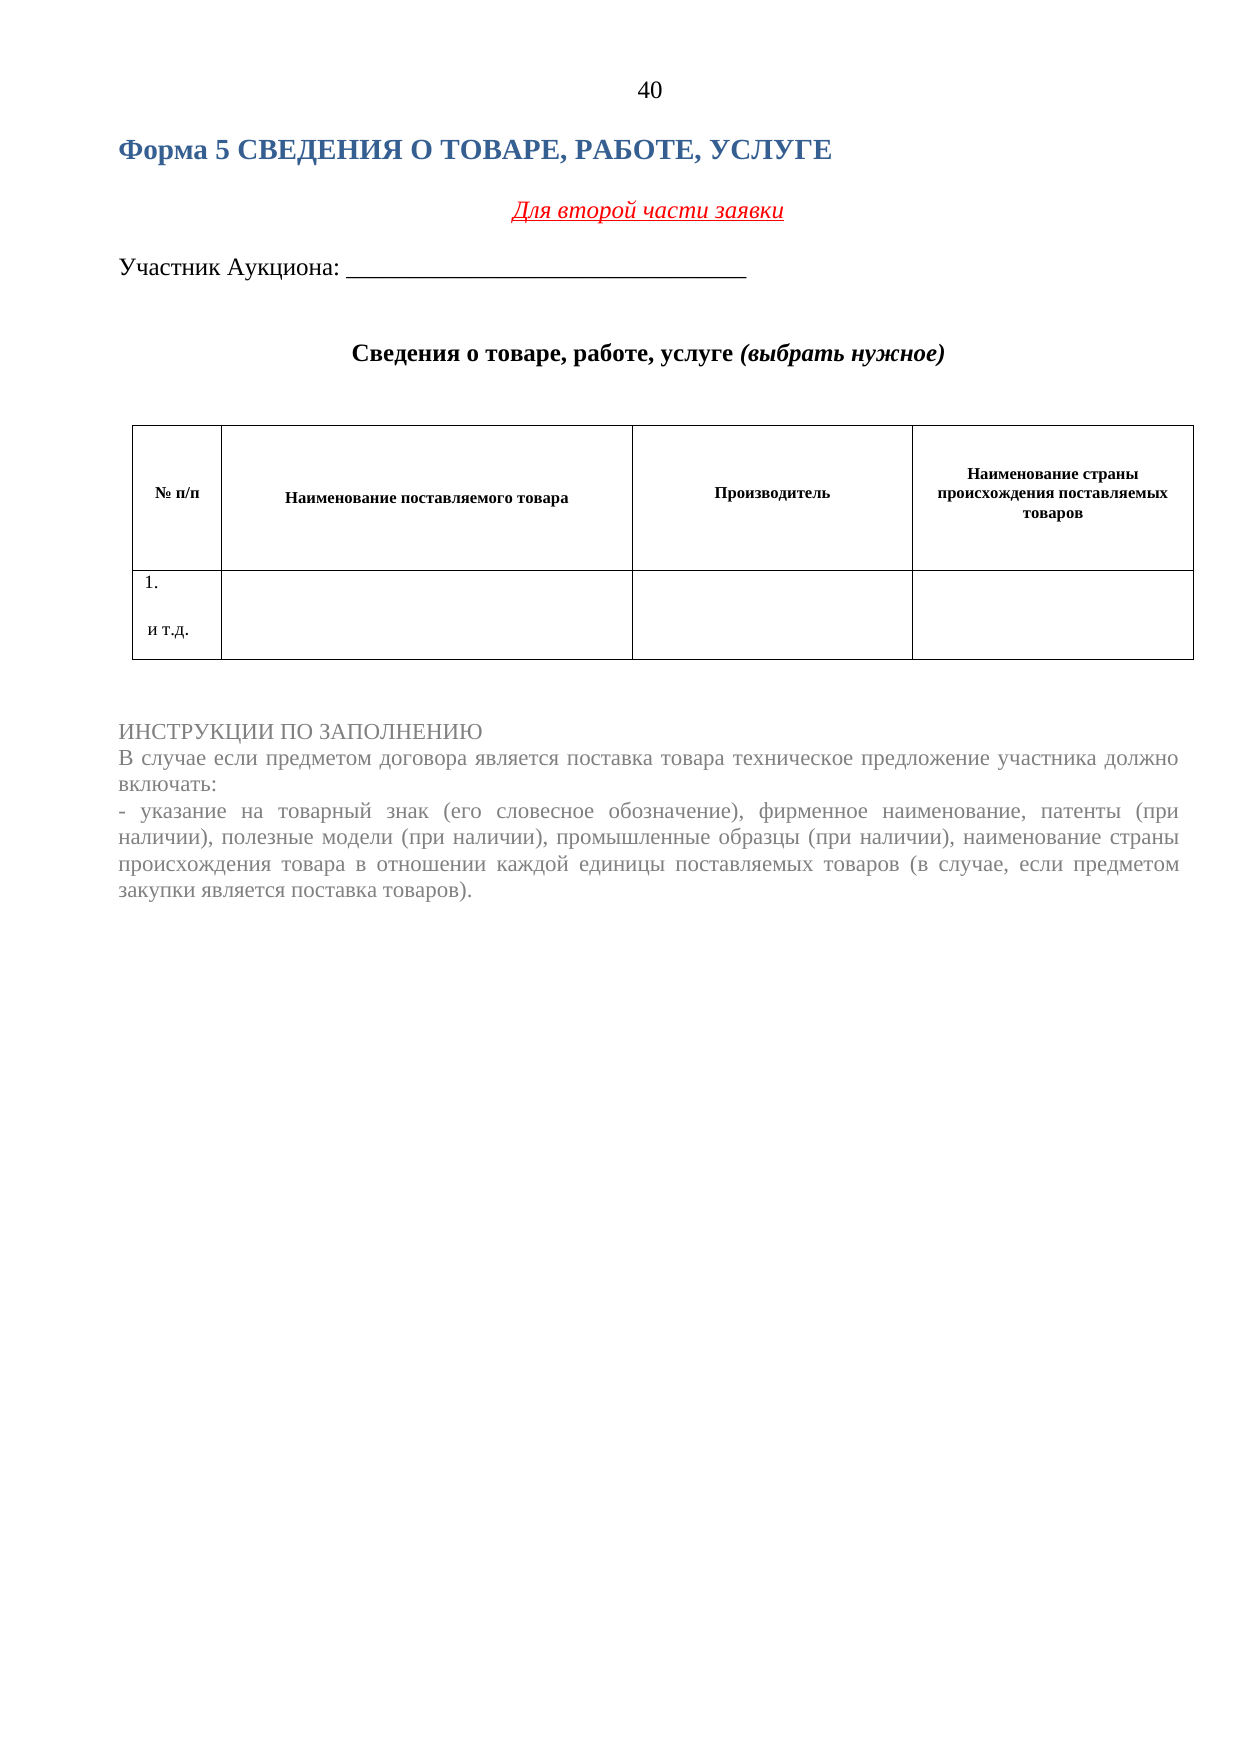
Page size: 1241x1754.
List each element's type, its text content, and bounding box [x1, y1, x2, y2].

text Для второй части заявки [118, 195, 1181, 223]
table_cell [222, 571, 632, 659]
table_cell и т.д. [133, 571, 221, 659]
text Участник Аукциона: ________________________________ [118, 252, 1181, 281]
text В случае если предметом договора является поставка товара техническое предложение участника должно включать: [118, 744, 1181, 797]
table_header Наименование страны происхождения поставляемых товаров [913, 426, 1193, 570]
text Сведения о товаре, работе, услуге (выбрать нужное) [118, 338, 1181, 367]
table_header Производитель [633, 426, 912, 570]
table_cell [913, 571, 1193, 659]
subtitle Форма 5 СВЕДЕНИЯ О ТОВАРЕ, РАБОТЕ, УСЛУГЕ [118, 132, 1181, 166]
table_header Наименование поставляемого товара [222, 426, 632, 570]
table_header № п/п [133, 426, 221, 570]
table_cell [633, 571, 912, 659]
text ИНСТРУКЦИИ ПО ЗАПОЛНЕНИЮ [118, 718, 1181, 744]
text - указание на товарный знак (его словесное обозначение), фирменное наименование, патенты (при наличии), полезные модели (при наличии), промышленные образцы (при наличии), наименование страны происхождения товара в отношении каждой единицы поставляемых товаров (в случае, если предметом закупки является поставка товаров). [118, 797, 1181, 902]
